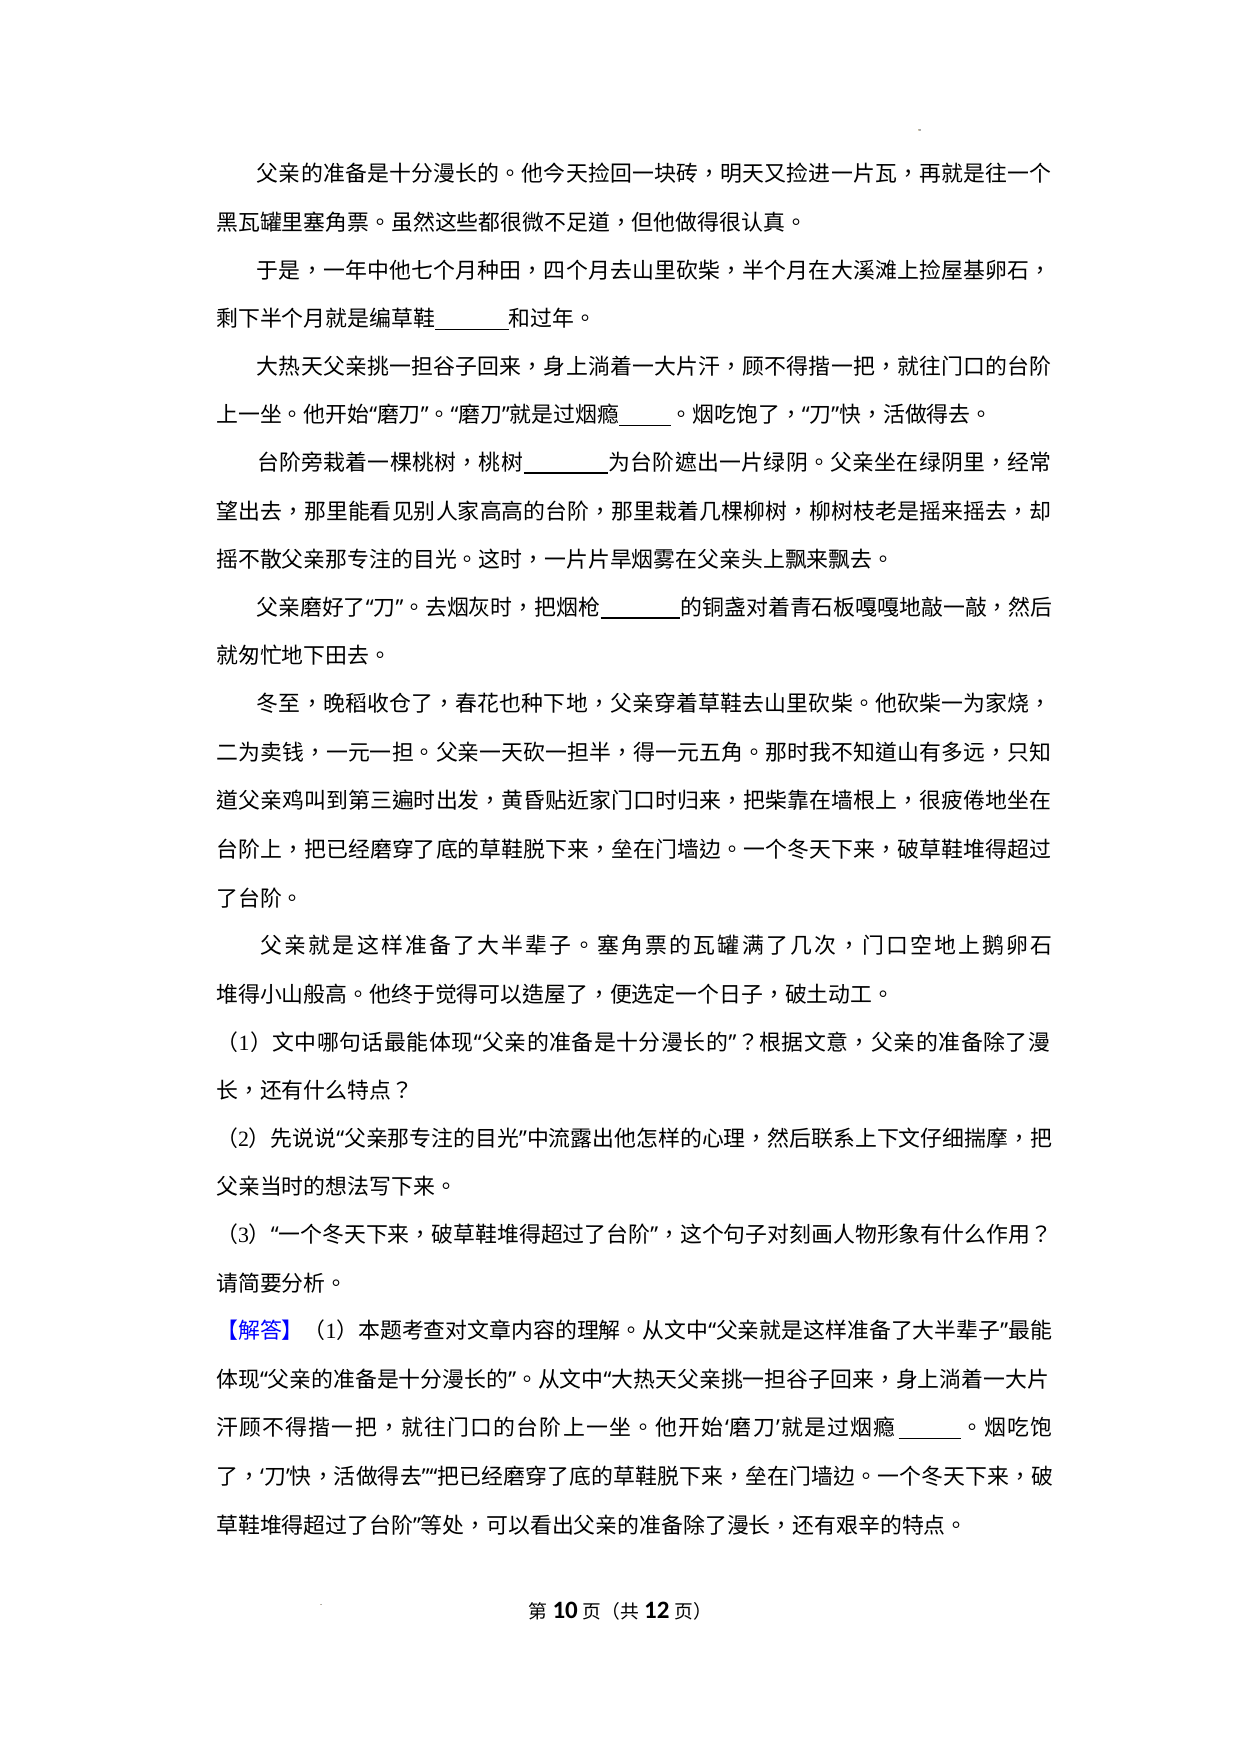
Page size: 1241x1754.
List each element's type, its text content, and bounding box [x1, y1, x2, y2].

text ㅤㅤ冬至，晚稻收仓了，春花也种下地，父亲穿着草鞋去山里砍柴。他砍柴一为家烧，二为卖钱，一元一担。父亲一天砍一担半，得一元五角。那时我不知道山有多远，只知道父亲鸡叫到第三遍时出发，黄昏贴近家门口时归来，把柴靠在墙根上，很疲倦地坐在台阶上，把已经磨穿了底的草鞋脱下来，垒在门墙边。一个冬天下来，破草鞋堆得超过了台阶。 [216, 687, 1053, 914]
text ㅤㅤ于是，一年中他七个月种田，四个月去山里砍柴，半个月在大溪滩上捡屋基卵石，剩下半个月就是编草鞋 和过年。 [216, 253, 1053, 334]
text ㅤㅤ父亲磨好了“刀”。去烟灰时，把烟枪 的铜盏对着青石板嘎嘎地敲一敲，然后就匆忙地下田去。 [216, 590, 1053, 672]
text （2）先说说“父亲那专注的目光”中流露出他怎样的心理，然后联系上下文仔细揣摩，把父亲当时的想法写下来。 [216, 1121, 1053, 1202]
text ㅤㅤ父亲的准备是十分漫长的。他今天捡回一块砖，明天又捡进一片瓦，再就是往一个黑瓦罐里塞角票。虽然这些都很微不足道，但他做得很认真。 [216, 157, 1053, 238]
text 【解答】（1）本题考查对文章内容的理解。从文中“父亲就是这样准备了大半辈子”最能体现“父亲的准备是十分漫长的”。从文中“大热天父亲挑一担谷子回来，身上淌着一大片汗顾不得揩一把，就往门口的台阶上一坐。他开始‘磨刀’就是过烟瘾 。烟吃饱了，‘刀’快，活做得去”“把已经磨穿了底的草鞋脱下来，垒在门墙边。一个冬天下来，破草鞋堆得超过了台阶”等处，可以看出父亲的准备除了漫长，还有艰辛的特点。 [216, 1313, 1053, 1541]
text （1）文中哪句话最能体现“父亲的准备是十分漫长的”？根据文意，父亲的准备除了漫长，还有什么特点？ [216, 1025, 1053, 1106]
text （3）“一个冬天下来，破草鞋堆得超过了台阶”，这个句子对刻画人物形象有什么作用？请简要分析。 [216, 1217, 1053, 1299]
text ㅤㅤ父亲就是这样准备了大半辈子。塞角票的瓦罐满了几次，门口空地上鹅卵石 堆得小山般高。他终于觉得可以造屋了，便选定一个日子，破土动工。 [216, 929, 1053, 1010]
text ㅤㅤ大热天父亲挑一担谷子回来，身上淌着一大片汗，顾不得揩一把，就往门口的台阶上一坐。他开始“磨刀”。“磨刀”就是过烟瘾 。烟吃饱了，“刀”快，活做得去。 [216, 349, 1053, 431]
text ㅤㅤ台阶旁栽着一棵桃树，桃树 为台阶遮出一片绿阴。父亲坐在绿阴里，经常望出去，那里能看见别人家高高的台阶，那里栽着几棵柳树，柳树枝老是摇来摇去，却摇不散父亲那专注的目光。这时，一片片旱烟雾在父亲头上飘来飘去。 [216, 446, 1053, 576]
